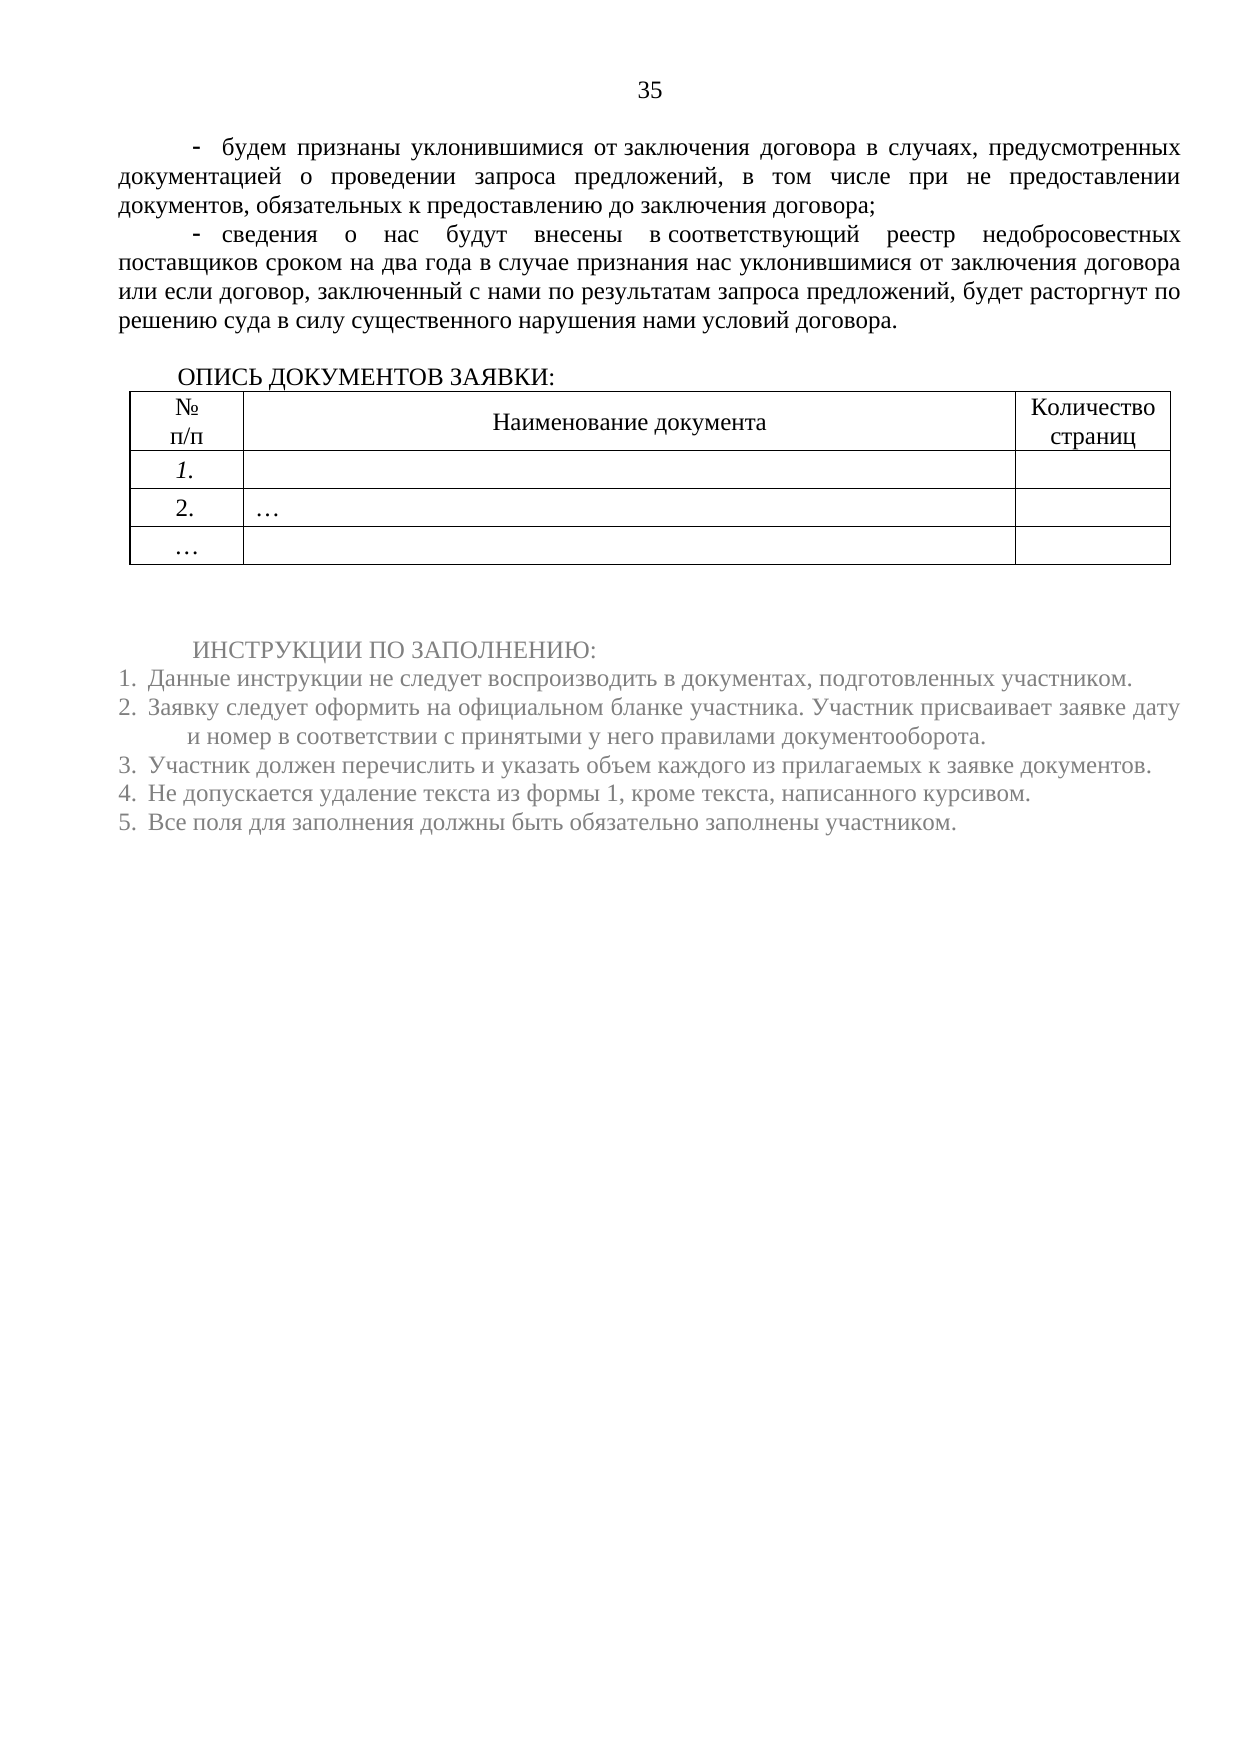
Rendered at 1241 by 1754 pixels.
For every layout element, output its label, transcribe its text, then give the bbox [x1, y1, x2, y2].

list Не допускается удаление текста из формы 1, кроме текста, написанного курсивом. [118, 778, 1181, 807]
table_cell … [244, 489, 1015, 526]
table_header Наименование документа [244, 392, 1015, 450]
table_cell [1016, 527, 1170, 564]
list сведения о нас будут внесены в соответствующий реестр недобросовестных поставщиков сроком на два года в случае признания нас уклонившимися от заключения договора или если договор, заключенный с нами по результатам запроса предложений, будет расторгнут по решению суда в силу существенного нарушения нами условий договора. [118, 219, 1181, 334]
table_cell [1016, 489, 1170, 526]
table_cell [131, 451, 243, 488]
list Участник должен перечислить и указать объем каждого из прилагаемых к заявке документов. [118, 750, 1181, 778]
table_cell [244, 527, 1015, 564]
table_cell [1016, 451, 1170, 488]
list Все поля для заполнения должны быть обязательно заполнены участником. [118, 807, 1181, 836]
list Заявку следует оформить на официальном бланке участника. Участник присваивает заявке дату и номер в соответствии с принятыми у него правилами документооборота. [118, 692, 1181, 750]
list Данные инструкции не следует воспроизводить в документах, подготовленных участником. [118, 663, 1181, 692]
table_header Количество страниц [1016, 392, 1170, 450]
table_cell … [131, 527, 243, 564]
text ИНСТРУКЦИИ ПО ЗАПОЛНЕНИЮ: [118, 635, 1181, 663]
table_cell [244, 451, 1015, 488]
text ОПИСЬ ДОКУМЕНТОВ ЗАЯВКИ: [118, 362, 1181, 391]
table_header № п/п [131, 392, 243, 450]
list будем признаны уклонившимися от заключения договора в случаях, предусмотренных документацией о проведении запроса предложений, в том числе при не предоставлении документов, обязательных к предоставлению до заключения договора; [118, 132, 1181, 219]
table_cell [131, 489, 243, 526]
